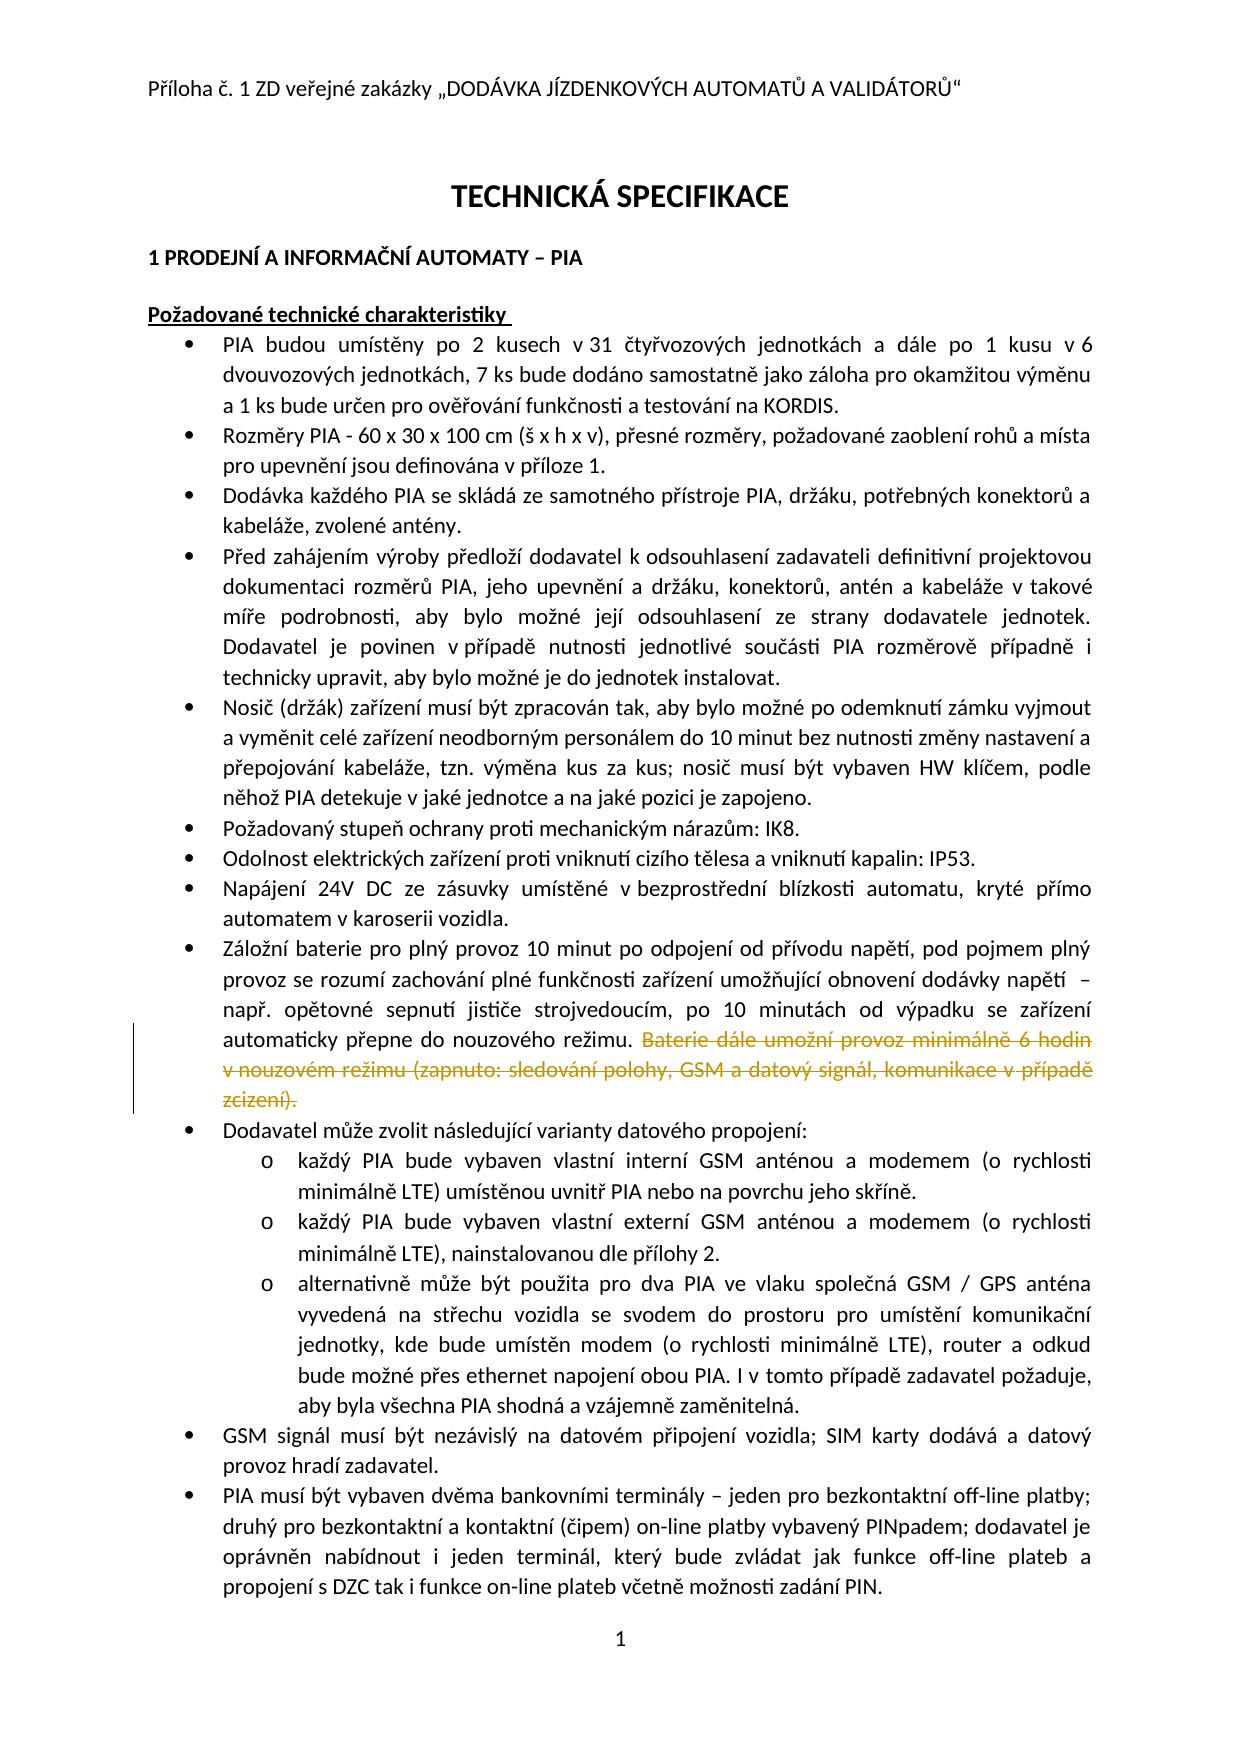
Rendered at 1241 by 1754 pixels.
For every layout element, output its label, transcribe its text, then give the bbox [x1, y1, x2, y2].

subtitle Požadované technické charakteristiky [148, 300, 1093, 328]
list Záložní baterie pro plný provoz 10 minut po odpojení od přívodu napětí, pod pojmem plný provoz se rozumí zachování plné funkčnosti zařízení umožňující obnovení dodávky napětí – např. opětovné sepnutí jističe strojvedoucím, po 10 minutách od výpadku se zařízení automaticky přepne do nouzového režimu. [185, 934, 1093, 1113]
text TECHNICKÁ SPECIFIKACE [207, 175, 1033, 216]
list Nosič (držák) zařízení musí být zpracován tak, aby bylo možné po odemknutí zámku vyjmout a vyměnit celé zařízení neodborným personálem do 10 minut bez nutnosti změny nastavení a přepojování kabeláže, tzn. výměna kus za kus; nosič musí být vybaven HW klíčem, podle něhož PIA detekuje v jaké jednotce a na jaké pozici je zapojeno. [185, 693, 1093, 811]
list každý PIA bude vybaven vlastní externí GSM anténou a modemem (o rychlosti minimálně LTE), nainstalovanou dle přílohy 2. [260, 1207, 1093, 1267]
list alternativně může být použita pro dva PIA ve vlaku společná GSM / GPS anténa vyvedená na střechu vozidla se svodem do prostoru pro umístění komunikační jednotky, kde bude umístěn modem (o rychlosti minimálně LTE), router a odkud bude možné přes ethernet napojení obou PIA. I v tomto případě zadavatel požaduje, aby byla všechna PIA shodná a vzájemně zaměnitelná. [260, 1269, 1093, 1419]
list Před zahájením výroby předloží dodavatel k odsouhlasení zadavateli definitivní projektovou dokumentaci rozměrů PIA, jeho upevnění a držáku, konektorů, antén a kabeláže v takové míře podrobnosti, aby bylo možné její odsouhlasení ze strany dodavatele jednotek. Dodavatel je povinen v případě nutnosti jednotlivé součásti PIA rozměrově případně i technicky upravit, aby bylo možné je do jednotek instalovat. [185, 542, 1093, 691]
list Rozměry PIA - 60 x 30 x 100 cm (š x h x v), přesné rozměry, požadované zaoblení rohů a místa pro upevnění jsou definována v příloze 1. [185, 421, 1093, 479]
text 1 PRODEJNÍ A INFORMAČNÍ AUTOMATY – PIA [148, 243, 1093, 271]
list Odolnost elektrických zařízení proti vniknutí cizího tělesa a vniknutí kapalin: IP53. [185, 844, 1093, 872]
list GSM signál musí být nezávislý na datovém připojení vozidla; SIM karty dodává a datový provoz hradí zadavatel. [185, 1421, 1093, 1479]
list každý PIA bude vybaven vlastní interní GSM anténou a modemem (o rychlosti minimálně LTE) umístěnou uvnitř PIA nebo na povrchu jeho skříně. [260, 1146, 1093, 1205]
list Napájení 24V DC ze zásuvky umístěné v bezprostřední blízkosti automatu, kryté přímo automatem v karoserii vozidla. [185, 874, 1093, 932]
list Dodávka každého PIA se skládá ze samotného přístroje PIA, držáku, potřebných konektorů a kabeláže, zvolené antény. [185, 481, 1093, 539]
list PIA musí být vybaven dvěma bankovními terminály – jeden pro bezkontaktní off-line platby; druhý pro bezkontaktní a kontaktní (čipem) on-line platby vybavený PINpadem; dodavatel je oprávněn nabídnout i jeden terminál, který bude zvládat jak funkce off-line plateb a propojení s DZC tak i funkce on-line plateb včetně možnosti zadání PIN. [185, 1482, 1093, 1600]
list PIA budou umístěny po 2 kusech v 31 čtyřvozových jednotkách a dále po 1 kusu v 6 dvouvozových jednotkách, 7 ks bude dodáno samostatně jako záloha pro okamžitou výměnu a 1 ks bude určen pro ověřování funkčnosti a testování na KORDIS. [185, 330, 1093, 419]
list Požadovaný stupeň ochrany proti mechanickým nárazům: IK8. [185, 814, 1093, 842]
list Dodavatel může zvolit následující varianty datového propojení: [185, 1116, 1093, 1144]
